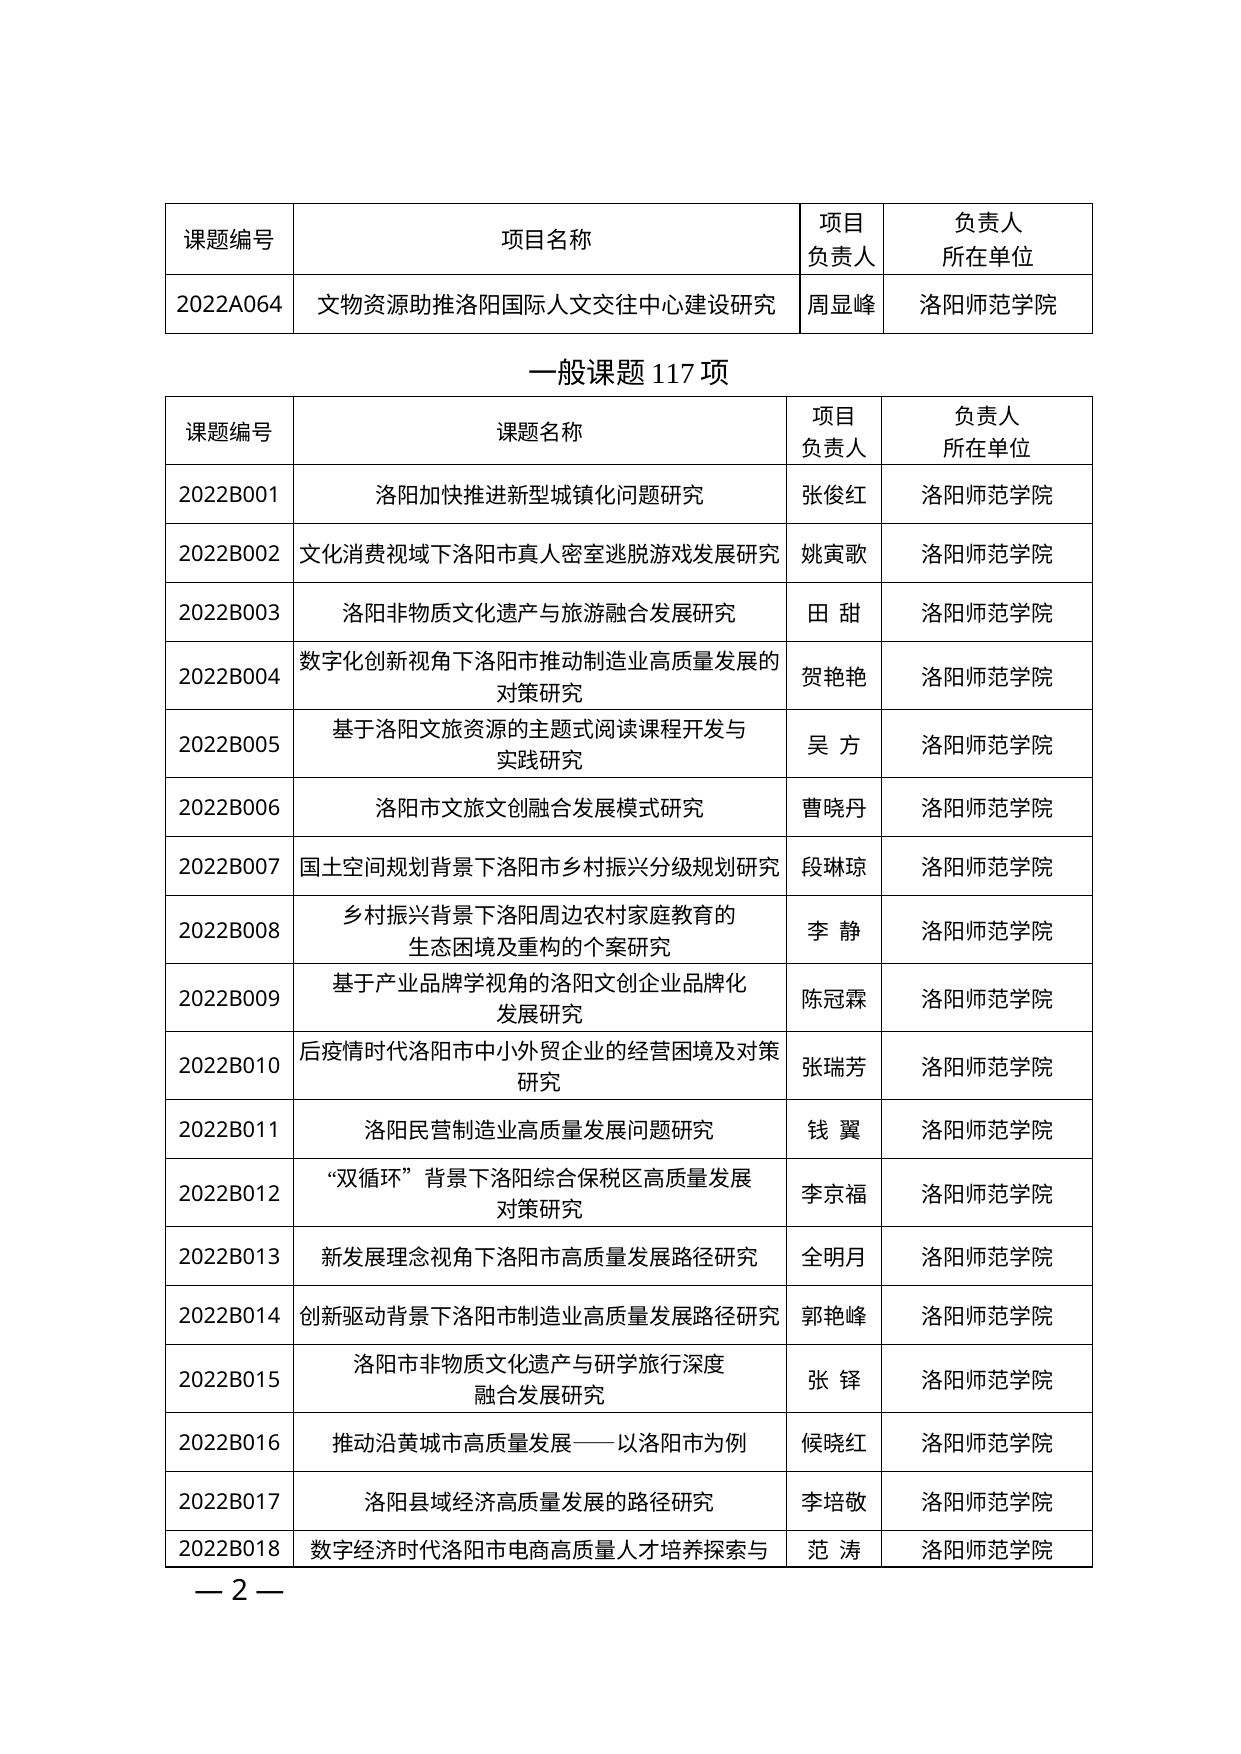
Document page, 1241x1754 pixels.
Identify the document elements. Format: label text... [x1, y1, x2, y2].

table_header 项目名称 [294, 204, 799, 273]
table_cell 2022B006 [166, 778, 293, 836]
table_header 项目 负责人 [787, 397, 881, 464]
table_cell 曹晓丹 [787, 778, 881, 836]
table_cell 数字化创新视角下洛阳市推动制造业高质量发展的对策研究 [294, 642, 786, 709]
table_cell 洛阳师范学院 [882, 710, 1092, 777]
table_cell 洛阳师范学院 [882, 465, 1092, 523]
table_header 课题名称 [294, 397, 786, 464]
table_cell 2022B003 [166, 583, 293, 641]
table_cell 田 甜 [787, 583, 881, 641]
table_cell 洛阳民营制造业高质量发展问题研究 [294, 1100, 786, 1158]
table_cell 李培敬 [787, 1472, 881, 1530]
table_cell 2022B007 [166, 837, 293, 895]
table_cell 洛阳非物质文化遗产与旅游融合发展研究 [294, 583, 786, 641]
table_cell 2022B018 [166, 1531, 293, 1566]
text 一般课题117项 [165, 334, 1092, 396]
table_cell 洛阳师范学院 [882, 583, 1092, 641]
table_cell 洛阳加快推进新型城镇化问题研究 [294, 465, 786, 523]
table_cell 段琳琼 [787, 837, 881, 895]
table_cell 2022B010 [166, 1032, 293, 1099]
table_cell 郭艳峰 [787, 1286, 881, 1344]
table_cell 数字经济时代洛阳市电商高质量人才培养探索与 实践——以洛阳师范学院为例 [294, 1531, 786, 1566]
table_cell 陈冠霖 [787, 964, 881, 1031]
table_cell 基于产业品牌学视角的洛阳文创企业品牌化 发展研究 [294, 964, 786, 1031]
table_cell 姚寅歌 [787, 524, 881, 582]
table_cell 洛阳师范学院 [882, 1032, 1092, 1099]
table_cell 基于洛阳文旅资源的主题式阅读课程开发与 实践研究 [294, 710, 786, 777]
table_cell 洛阳师范学院 [882, 1100, 1092, 1158]
table_cell 2022B012 [166, 1159, 293, 1226]
table_header 负责人 所在单位 [882, 397, 1092, 464]
table_cell 洛阳师范学院 [882, 1345, 1092, 1412]
table_cell 后疫情时代洛阳市中小外贸企业的经营困境及对策研究 [294, 1032, 786, 1099]
table_cell 文化消费视域下洛阳市真人密室逃脱游戏发展研究 [294, 524, 786, 582]
table_cell 洛阳县域经济高质量发展的路径研究 [294, 1472, 786, 1530]
table_cell 洛阳市文旅文创融合发展模式研究 [294, 778, 786, 836]
table_cell 张俊红 [787, 465, 881, 523]
table_header 项目 负责人 [801, 204, 883, 273]
table_cell 洛阳师范学院 [882, 778, 1092, 836]
table_cell 吴 方 [787, 710, 881, 777]
table_cell 推动沿黄城市高质量发展——以洛阳市为例 [294, 1413, 786, 1471]
table_cell 洛阳师范学院 [882, 1531, 1092, 1566]
table_cell 李京福 [787, 1159, 881, 1226]
table_cell 2022B013 [166, 1227, 293, 1285]
table_cell 洛阳师范学院 [882, 1413, 1092, 1471]
table_cell 洛阳师范学院 [884, 275, 1092, 332]
table_cell “双循环”背景下洛阳综合保税区高质量发展 对策研究 [294, 1159, 786, 1226]
table_cell 洛阳师范学院 [882, 1227, 1092, 1285]
table_cell 2022B014 [166, 1286, 293, 1344]
table_cell 创新驱动背景下洛阳市制造业高质量发展路径研究 [294, 1286, 786, 1344]
table_cell 国土空间规划背景下洛阳市乡村振兴分级规划研究 [294, 837, 786, 895]
table_header 负责人 所在单位 [884, 204, 1092, 273]
table_cell 全明月 [787, 1227, 881, 1285]
table_cell 乡村振兴背景下洛阳周边农村家庭教育的 生态困境及重构的个案研究 [294, 896, 786, 963]
table_cell 2022B009 [166, 964, 293, 1031]
table_cell 洛阳师范学院 [882, 837, 1092, 895]
table_cell 2022B004 [166, 642, 293, 709]
table_cell 2022B016 [166, 1413, 293, 1471]
table_cell 2022B002 [166, 524, 293, 582]
table_cell 新发展理念视角下洛阳市高质量发展路径研究 [294, 1227, 786, 1285]
table_cell 洛阳师范学院 [882, 1159, 1092, 1226]
table_cell 洛阳师范学院 [882, 896, 1092, 963]
table_cell 洛阳师范学院 [882, 964, 1092, 1031]
table_cell 2022B001 [166, 465, 293, 523]
table_cell 张瑞芳 [787, 1032, 881, 1099]
table_cell 2022B015 [166, 1345, 293, 1412]
table_header 课题编号 [166, 397, 293, 464]
table_cell 2022A064 [166, 275, 293, 332]
table_header 课题编号 [166, 204, 293, 273]
table_cell 文物资源助推洛阳国际人文交往中心建设研究 [294, 275, 799, 332]
table_cell 范 涛 [787, 1531, 881, 1566]
table_cell 2022B005 [166, 710, 293, 777]
table_cell 2022B008 [166, 896, 293, 963]
table_cell 2022B011 [166, 1100, 293, 1158]
table_cell 洛阳师范学院 [882, 1286, 1092, 1344]
table_cell 张 铎 [787, 1345, 881, 1412]
table_cell 洛阳师范学院 [882, 1472, 1092, 1530]
table_cell 洛阳师范学院 [882, 524, 1092, 582]
table_cell 候晓红 [787, 1413, 881, 1471]
table_cell 洛阳师范学院 [882, 642, 1092, 709]
table_cell 周显峰 [801, 275, 883, 332]
table_cell 2022B017 [166, 1472, 293, 1530]
table_cell 贺艳艳 [787, 642, 881, 709]
table_cell 李 静 [787, 896, 881, 963]
table_cell 钱 翼 [787, 1100, 881, 1158]
table_cell 洛阳市非物质文化遗产与研学旅行深度 融合发展研究 [294, 1345, 786, 1412]
